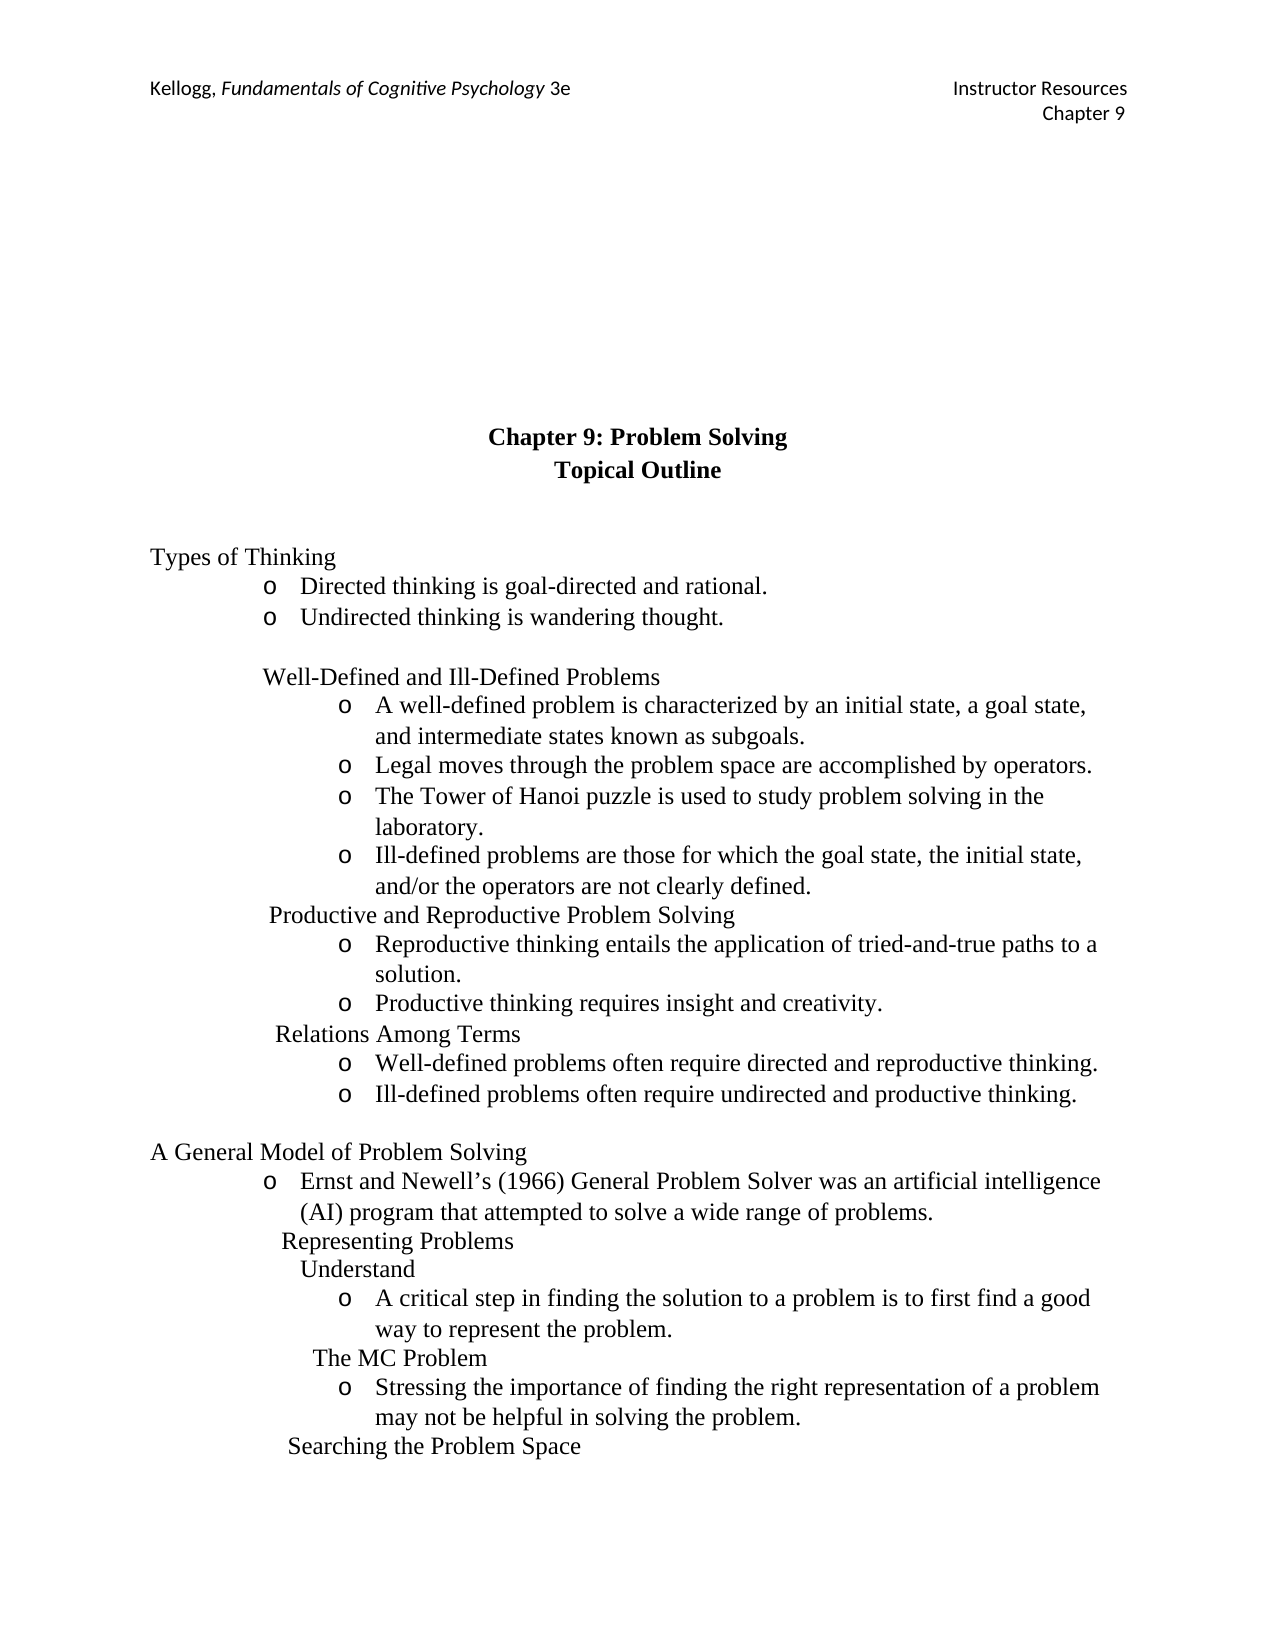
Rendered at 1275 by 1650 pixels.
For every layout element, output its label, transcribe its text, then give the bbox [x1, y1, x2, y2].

text Chapter 9: Problem Solving [150, 422, 1125, 451]
list Ill-defined problems often require undirected and productive thinking. [337, 1079, 1125, 1109]
text Understand [225, 1254, 1125, 1283]
text A General Model of Problem Solving [150, 1137, 1125, 1166]
list Ernst and Newell’s (1966) General Problem Solver was an artificial intelligence (AI) program that attempted to solve a wide range of problems. [262, 1166, 1125, 1226]
list The Tower of Hanoi puzzle is used to study problem solving in the laboratory. [337, 781, 1125, 840]
list A critical step in finding the solution to a problem is to first find a good way to represent the problem. [337, 1283, 1125, 1343]
text Productive and Reproductive Problem Solving [150, 900, 1125, 929]
list Well-defined problems often require directed and reproductive thinking. [337, 1048, 1125, 1079]
text Topical Outline [150, 456, 1125, 484]
list Productive thinking requires insight and creativity. [337, 988, 1125, 1019]
list Ill-defined problems are those for which the goal state, the initial state, and/or the operators are not clearly defined. [337, 840, 1125, 900]
text Relations Among Terms [150, 1019, 1125, 1048]
list Legal moves through the problem space are accomplished by operators. [337, 750, 1125, 781]
text Types of Thinking [150, 542, 1125, 571]
text Well-Defined and Ill-Defined Problems [262, 662, 1125, 690]
text Searching the Problem Space [225, 1431, 1125, 1460]
list A well-defined problem is characterized by an initial state, a goal state, and intermediate states known as subgoals. [337, 690, 1125, 750]
list Undirected thinking is wandering thought. [262, 602, 1125, 633]
text Representing Problems [225, 1226, 1125, 1254]
list Directed thinking is goal-directed and rational. [262, 571, 1125, 602]
text The MC Problem [150, 1343, 1125, 1372]
list Stressing the importance of finding the right representation of a problem may not be helpful in solving the problem. [337, 1372, 1125, 1431]
list Reproductive thinking entails the application of tried-and-true paths to a solution. [337, 929, 1125, 988]
